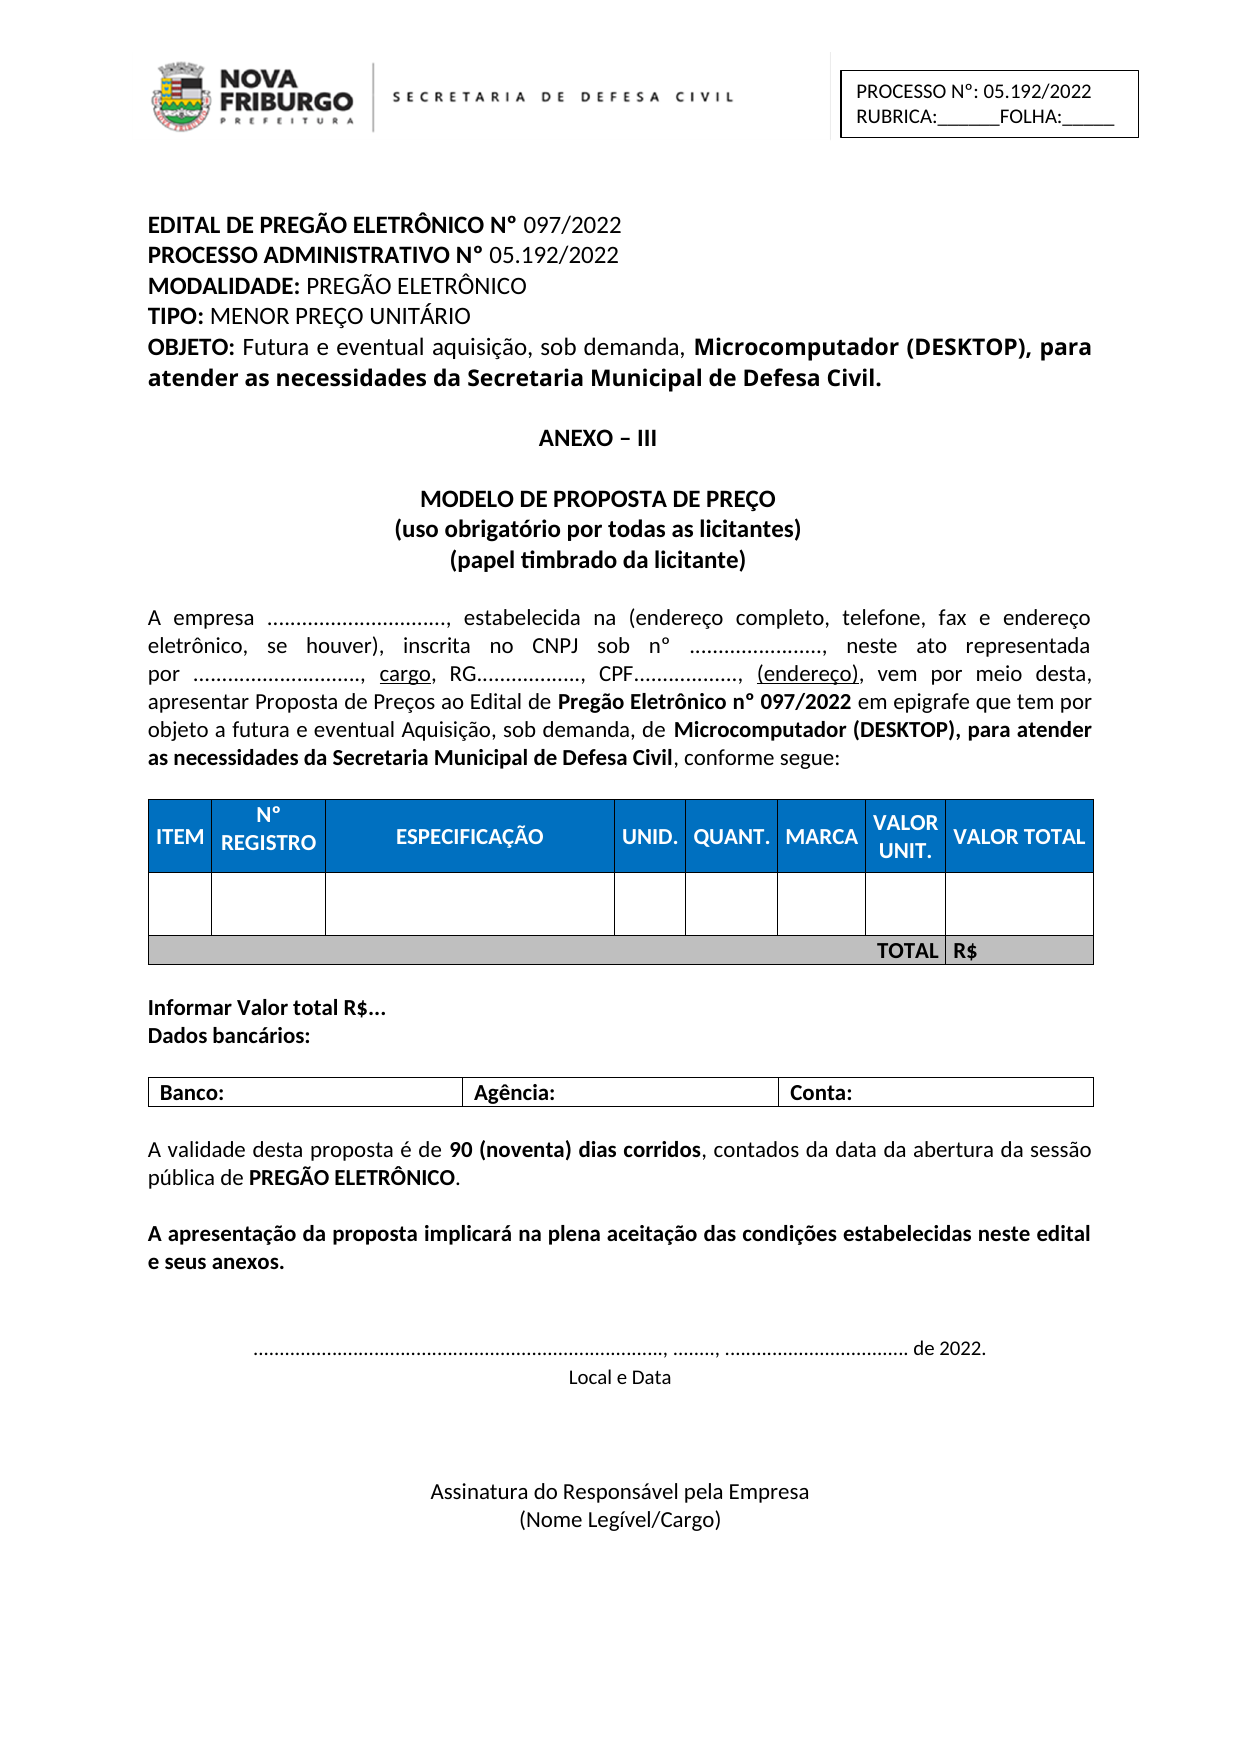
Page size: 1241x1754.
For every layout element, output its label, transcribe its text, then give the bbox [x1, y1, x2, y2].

table_header UNID. [615, 800, 685, 872]
table_cell [946, 873, 1093, 935]
text ANEXO – III [103, 422, 1092, 453]
table_cell [778, 873, 865, 935]
text Dados bancários: [148, 1021, 1092, 1049]
table_cell TOTAL [149, 936, 945, 964]
table_header MARCA [778, 800, 865, 872]
table_header Conta: [779, 1078, 1093, 1106]
text MODALIDADE: PREGÃO ELETRÔNICO [148, 270, 1092, 300]
text (papel timbrado da licitante) [103, 544, 1092, 575]
table_header QUANT. [686, 800, 777, 872]
table_header Agência: [463, 1078, 778, 1106]
table_cell [326, 873, 614, 935]
text PROCESSO ADMINISTRATIVO Nº 05.192/2022 [148, 239, 1092, 270]
table_header Nº REGISTRO [212, 800, 325, 872]
table_header VALOR UNIT. [866, 800, 945, 872]
table_cell [615, 873, 685, 935]
table_cell [212, 873, 325, 935]
text TIPO: MENOR PREÇO UNITÁRIO [148, 300, 1092, 331]
text (Nome Legível/Cargo) [148, 1505, 1092, 1533]
text OBJETO: Futura e eventual aquisição, sob demanda, Microcomputador (DESKTOP), para atender as necessidades da Secretaria Municipal de Defesa Civil. [148, 331, 1092, 393]
table_cell [149, 873, 211, 935]
table_header ITEM [149, 800, 211, 872]
text EDITAL DE PREGÃO ELETRÔNICO Nº 097/2022 [148, 209, 1092, 239]
table_header Banco: [149, 1078, 462, 1106]
table_cell [686, 873, 777, 935]
text Modelo de proposta DE PREÇO [103, 483, 1092, 514]
text (uso obrigatório por todas as licitantes) [103, 514, 1092, 544]
table_cell R$ [946, 936, 1093, 964]
table_header ESPECIFICAÇÃO [326, 800, 614, 872]
text A validade desta proposta é de 90 (noventa) dias corridos, contados da data da abertura da sessão pública de PREGÃO ELETRÔNICO. [148, 1135, 1092, 1191]
text Local e Data [148, 1360, 1092, 1389]
text Assinatura do Responsável pela Empresa [148, 1477, 1092, 1505]
text .............................................................................., ........, ................................... de 2022. [148, 1331, 1092, 1360]
text Informar Valor total R$... [148, 993, 1092, 1021]
text A apresentação da proposta implicará na plena aceitação das condições estabelecidas neste edital e seus anexos. [148, 1219, 1092, 1275]
picture [131, 52, 831, 142]
table_header VALOR TOTAL [946, 800, 1093, 872]
list A empresa ..............................., estabelecida na (endereço completo, telefone, fax e endereço eletrônico, se houver), inscrita no CNPJ sob nº ......................., neste ato representada por ............................., cargo, RG.................., CPF.................., (endereço), vem por meio desta, apresentar Proposta de Preços ao Edital de Pregão Eletrônico nº 097/2022 em epigrafe que tem por objeto a futura e eventual Aquisição, sob demanda, de Microcomputador (DESKTOP), para atender as necessidades da Secretaria Municipal de Defesa Civil, conforme segue: [148, 603, 1092, 771]
table_cell [866, 873, 945, 935]
